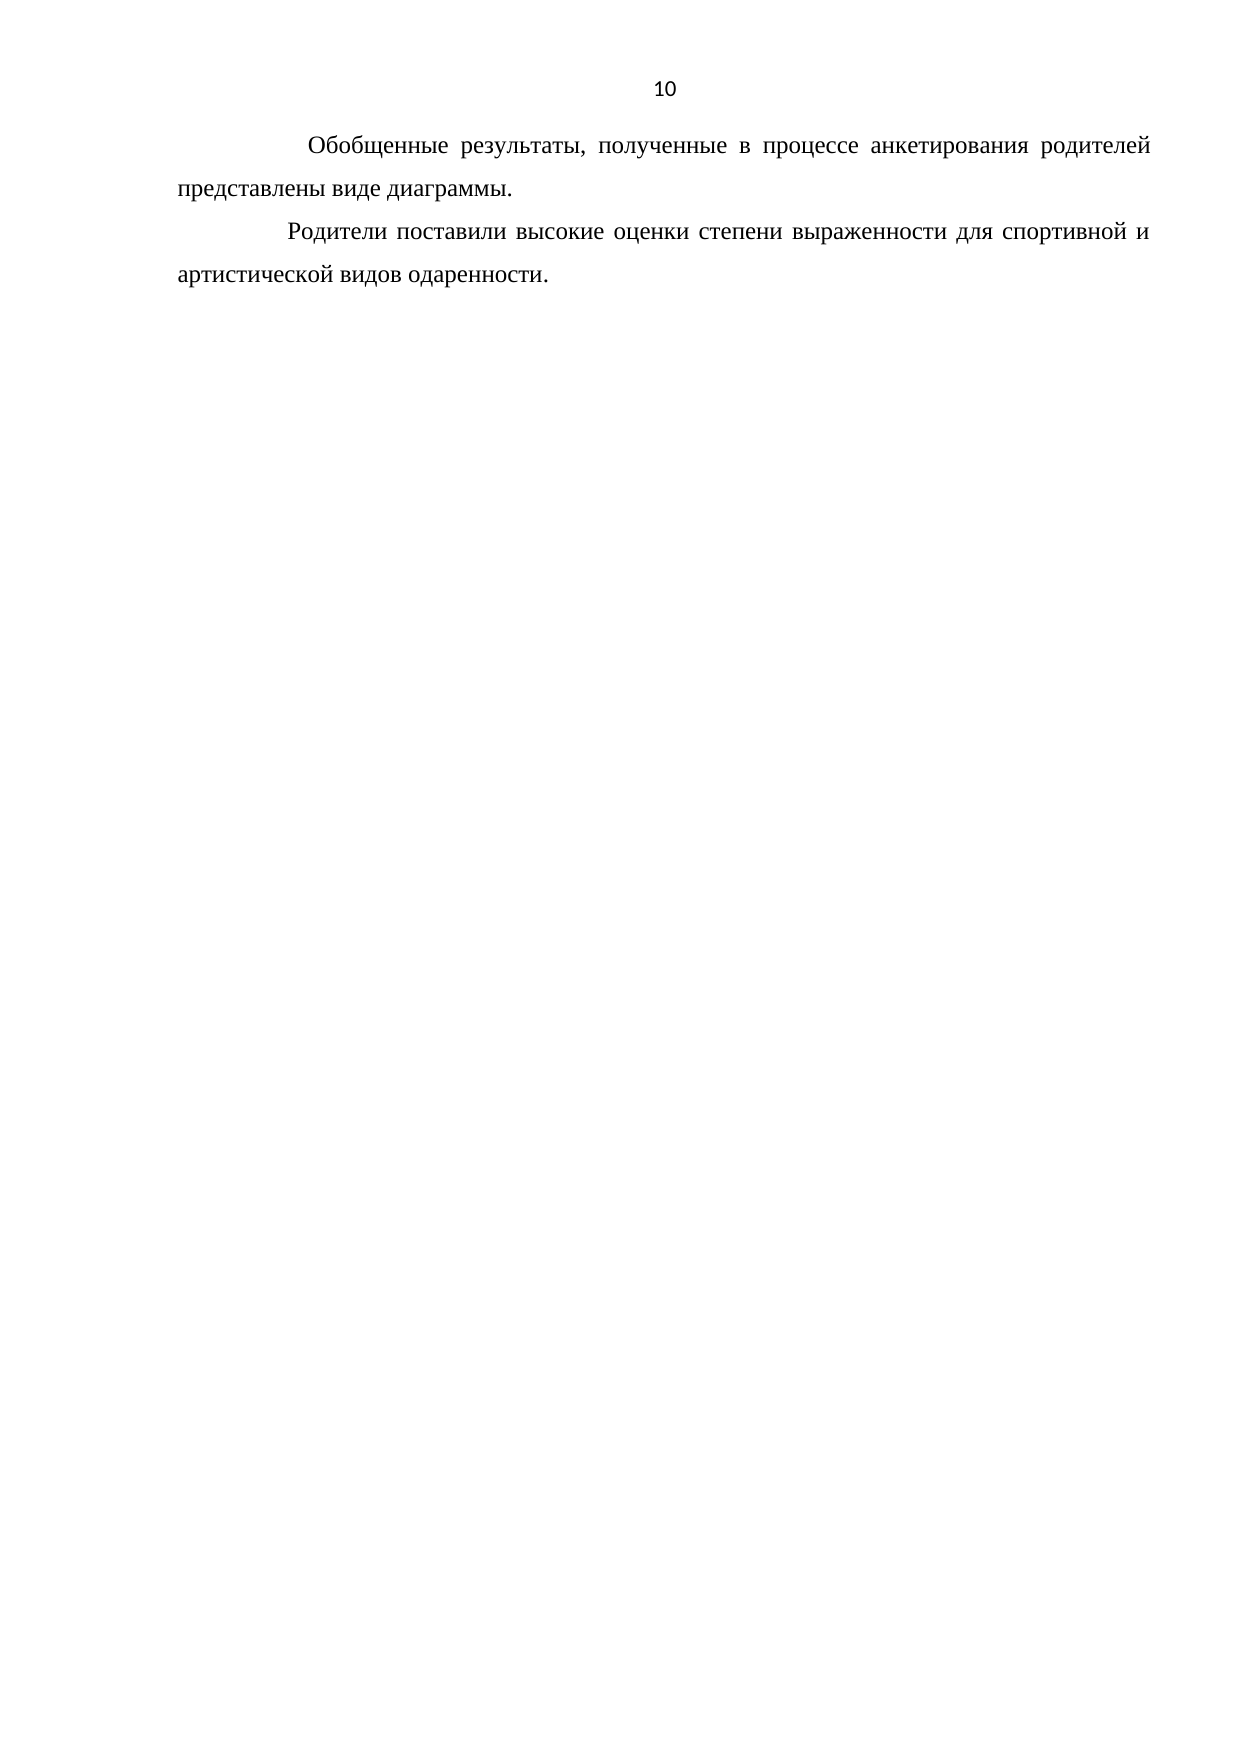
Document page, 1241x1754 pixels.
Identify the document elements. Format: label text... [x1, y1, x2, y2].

text Обобщенные результаты, полученные в процессе анкетирования родителей представлены виде диаграммы. [177, 130, 1152, 202]
text Родители поставили высокие оценки степени выраженности для спортивной и артистической видов одаренности. [177, 216, 1152, 288]
